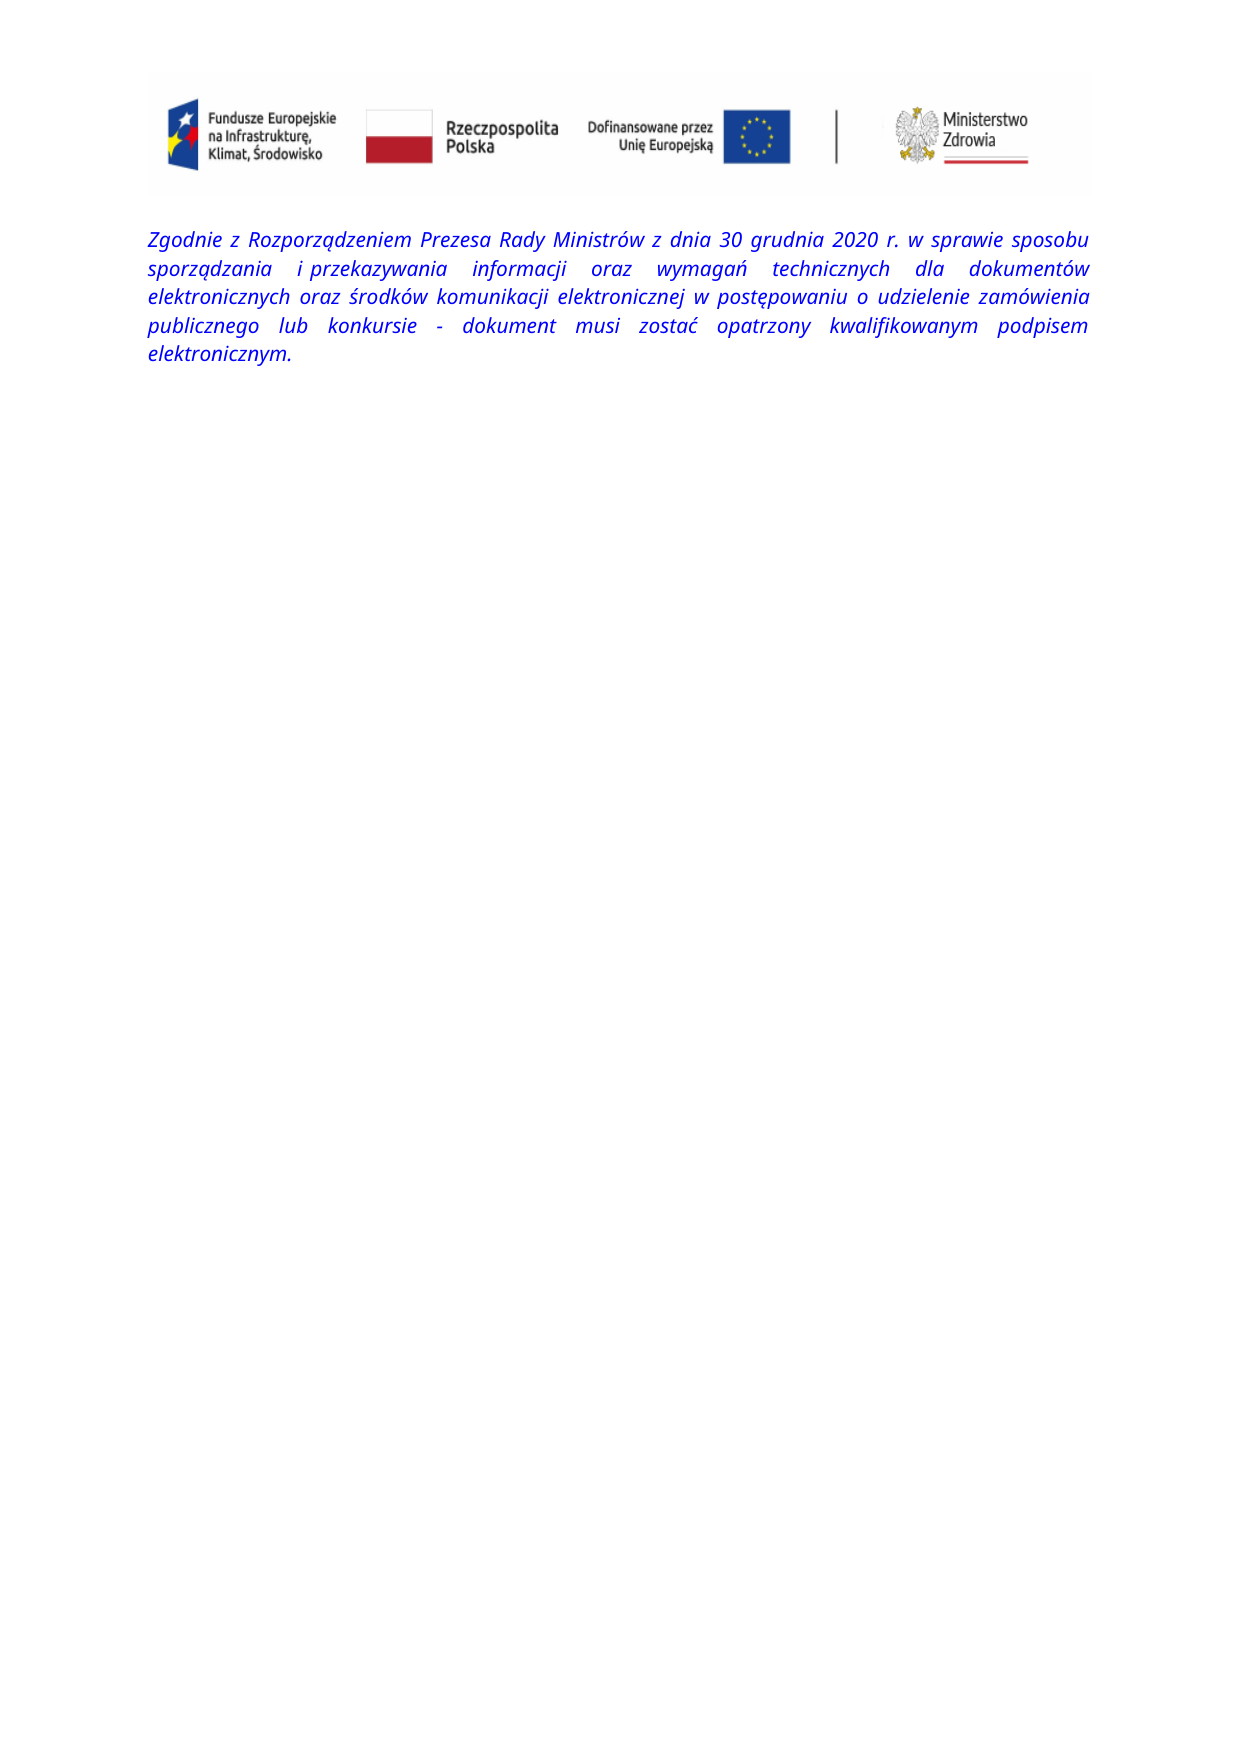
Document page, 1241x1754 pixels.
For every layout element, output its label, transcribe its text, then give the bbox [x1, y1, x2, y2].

text Zgodnie z Rozporządzeniem Prezesa Rady Ministrów z dnia 30 grudnia 2020 r. w sprawie sposobu sporządzania i przekazywania informacji oraz wymagań technicznych dla dokumentów elektronicznych oraz środków komunikacji elektronicznej w postępowaniu o udzielenie zamówienia publicznego lub konkursie - dokument musi zostać opatrzony kwalifikowanym podpisem elektronicznym. [148, 225, 1093, 368]
picture [147, 73, 1093, 197]
